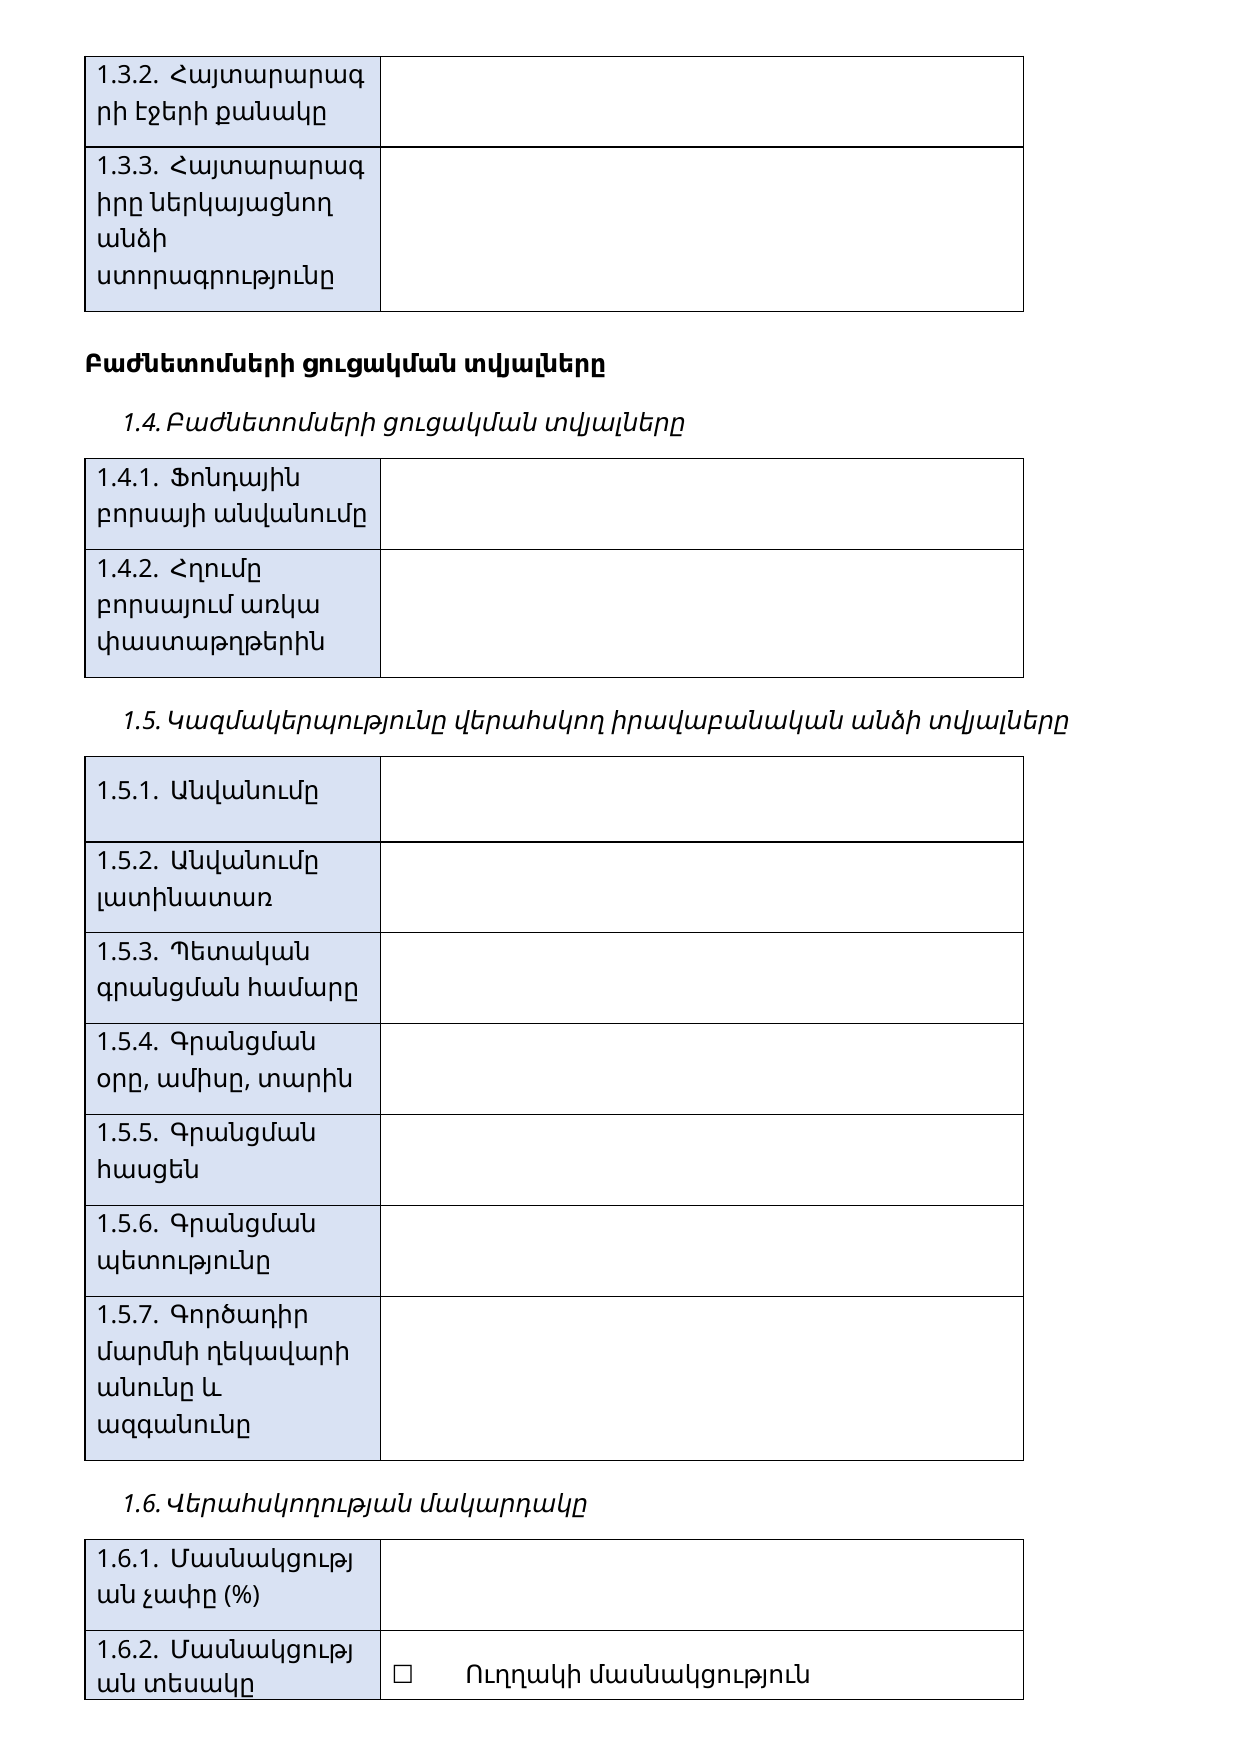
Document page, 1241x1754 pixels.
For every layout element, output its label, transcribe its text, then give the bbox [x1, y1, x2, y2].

table_header [381, 459, 1023, 549]
table_cell [381, 148, 1023, 311]
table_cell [381, 1631, 1023, 1699]
table_header [381, 757, 1023, 841]
list Վերահսկողության մակարդակը [122, 1486, 1162, 1520]
table_cell [381, 1206, 1023, 1296]
table_cell Գրանցման հասցեն [86, 1115, 380, 1205]
table_cell [381, 1297, 1023, 1460]
table_cell Հայտարարագրի էջերի քանակը [86, 57, 380, 146]
table_cell [381, 1024, 1023, 1114]
table_cell Գրանցման պետությունը [86, 1206, 380, 1296]
table_cell [381, 1115, 1023, 1205]
table_cell [381, 843, 1023, 932]
table_header Ֆոնդային բորսայի անվանումը [86, 459, 380, 549]
table_cell Գործադիր մարմնի ղեկավարի անունը և ազգանունը [86, 1297, 380, 1460]
table_cell Անվանումը լատինատառ [86, 843, 380, 932]
table_header Անվանումը [86, 757, 380, 841]
list Բաժնետոմսերի ցուցակման տվյալները [122, 405, 1162, 439]
text Բաժնետոմսերի ցուցակման տվյալները [84, 346, 1162, 380]
table_cell Հղումը բորսայում առկա փաստաթղթերին [86, 550, 380, 677]
list Կազմակերպությունը վերահսկող իրավաբանական անձի տվյալները [122, 703, 1162, 737]
table_cell [381, 57, 1023, 146]
table_cell Գրանցման օրը, ամիսը, տարին [86, 1024, 380, 1114]
table_cell [381, 933, 1023, 1023]
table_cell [86, 1631, 380, 1699]
table_header [381, 1540, 1023, 1630]
table_header Մասնակցության չափը (%) [86, 1540, 380, 1630]
table_cell Հայտարարագիրը ներկայացնող անձի ստորագրությունը [86, 148, 380, 311]
table_cell [381, 550, 1023, 677]
table_cell Պետական գրանցման համարը [86, 933, 380, 1023]
